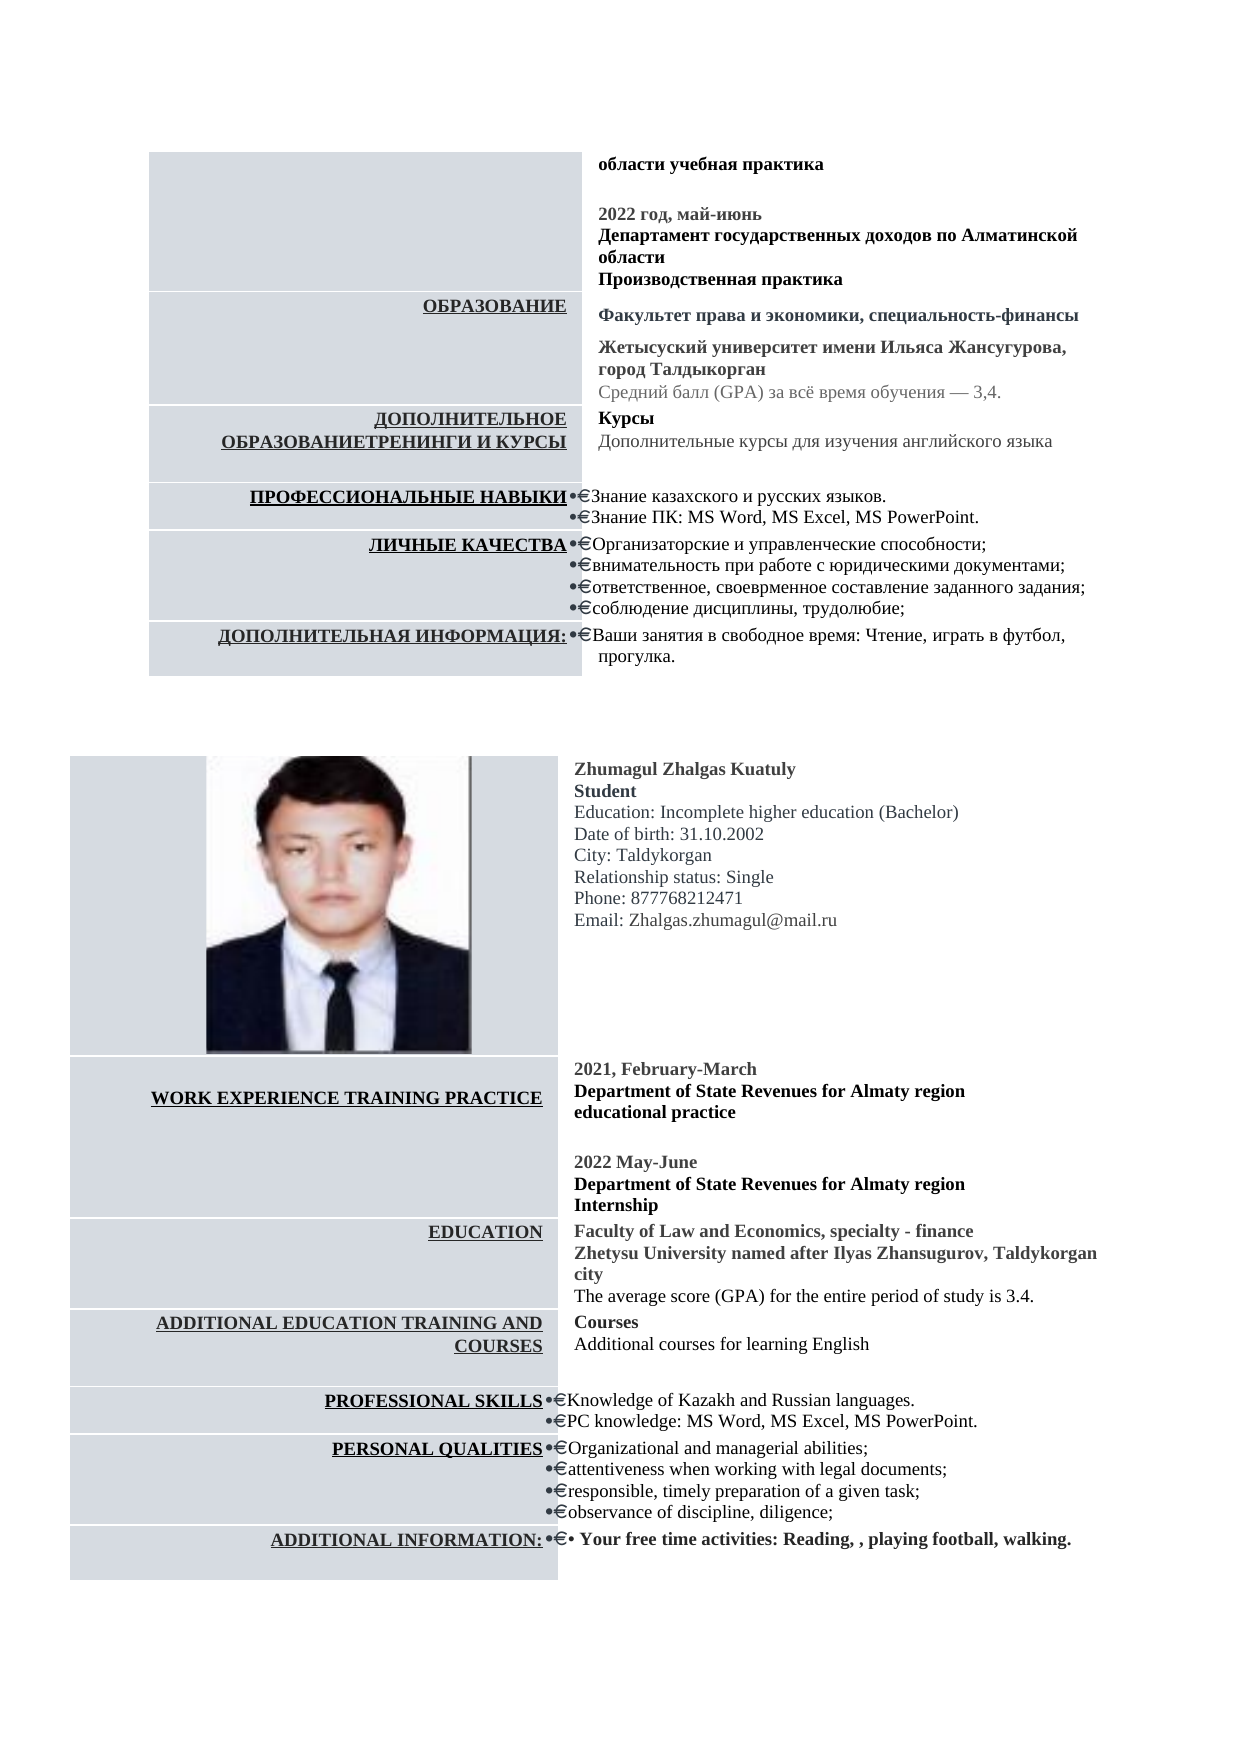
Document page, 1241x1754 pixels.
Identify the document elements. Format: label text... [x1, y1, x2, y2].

table_cell PERSONAL QUALITIES [70, 1435, 558, 1524]
table_cell ADDITIONAL INFORMATION: [70, 1526, 558, 1580]
table_cell ПРОФЕССИОНАЛЬНЫЕ НАВЫКИ [149, 483, 582, 529]
table_cell EDUCATION [70, 1219, 558, 1308]
table_header Zhumagul Zhalgas Kuatuly Student Education: Incomplete higher education (Bachelor) Date of birth: 31.10.2002 City: Taldykorgan Relationship status: Single Phone: 877768212471 Email: Zhalgas.zhumagul@mail.ru [559, 756, 1119, 1055]
table_cell Organizational and managerial abilities; attentiveness when working with legal documents; responsible, timely preparation of a given task; observance of discipline, diligence; [559, 1435, 1119, 1524]
table_cell Faculty of Law and Economics, specialty - finance Zhetysu University named after Ilyas Zhansugurov, Taldykorgan city The average score (GPA) for the entire period of study is 3.4. [559, 1219, 1119, 1308]
table_cell Организаторские и управленческие способности; внимательность при работе с юридическими документами; ответственное, своеврменное составление заданного задания; соблюдение дисциплины, трудолюбие; [583, 531, 1119, 620]
table_cell • Your free time activities: Reading, , playing football, walking. [559, 1526, 1119, 1580]
table_cell ЛИЧНЫЕ КАЧЕСТВА [149, 531, 582, 620]
table_cell Курсы Дополнительные курсы для изучения английского языка [583, 406, 1119, 482]
table_cell ДОПОЛНИТЕЛЬНОЕ ОБРАЗОВАНИЕТРЕНИНГИ И КУРСЫ [149, 406, 582, 482]
table_cell Knowledge of Kazakh and Russian languages. PC knowledge: MS Word, MS Excel, MS PowerPoint. [559, 1387, 1119, 1433]
table_cell Ваши занятия в свободное время: Чтение, играть в футбол, прогулка. [583, 622, 1119, 676]
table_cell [149, 152, 582, 291]
table_cell ОБРАЗОВАНИЕ [149, 292, 582, 404]
table_header [70, 756, 558, 1055]
table_cell ДОПОЛНИТЕЛЬНАЯ ИНФОРМАЦИЯ: [149, 622, 582, 676]
table_cell WORK EXPERIENCE TRAINING PRACTICE [70, 1057, 558, 1217]
table_cell Факультет права и экономики, специальность-финансы Жетысуский университет имени Ильяса Жансугурова, город Талдыкорган Средний балл (GPA) за всё время обучения — 3,4. [583, 292, 1119, 404]
table_cell PROFESSIONAL SKILLS [70, 1387, 558, 1433]
table_cell ADDITIONAL EDUCATION TRAINING AND COURSES [70, 1310, 558, 1386]
table_cell Знание казахского и русских языков. Знание ПК: MS Word, MS Excel, MS PowerPoint. [583, 483, 1119, 529]
table_cell Courses Additional courses for learning English [559, 1310, 1119, 1386]
table_cell 2021, February-March Department of State Revenues for Almaty region educational practice 2022 May-June Department of State Revenues for Almaty region Internship [559, 1057, 1119, 1217]
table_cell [583, 152, 1119, 291]
picture [206, 756, 472, 1054]
